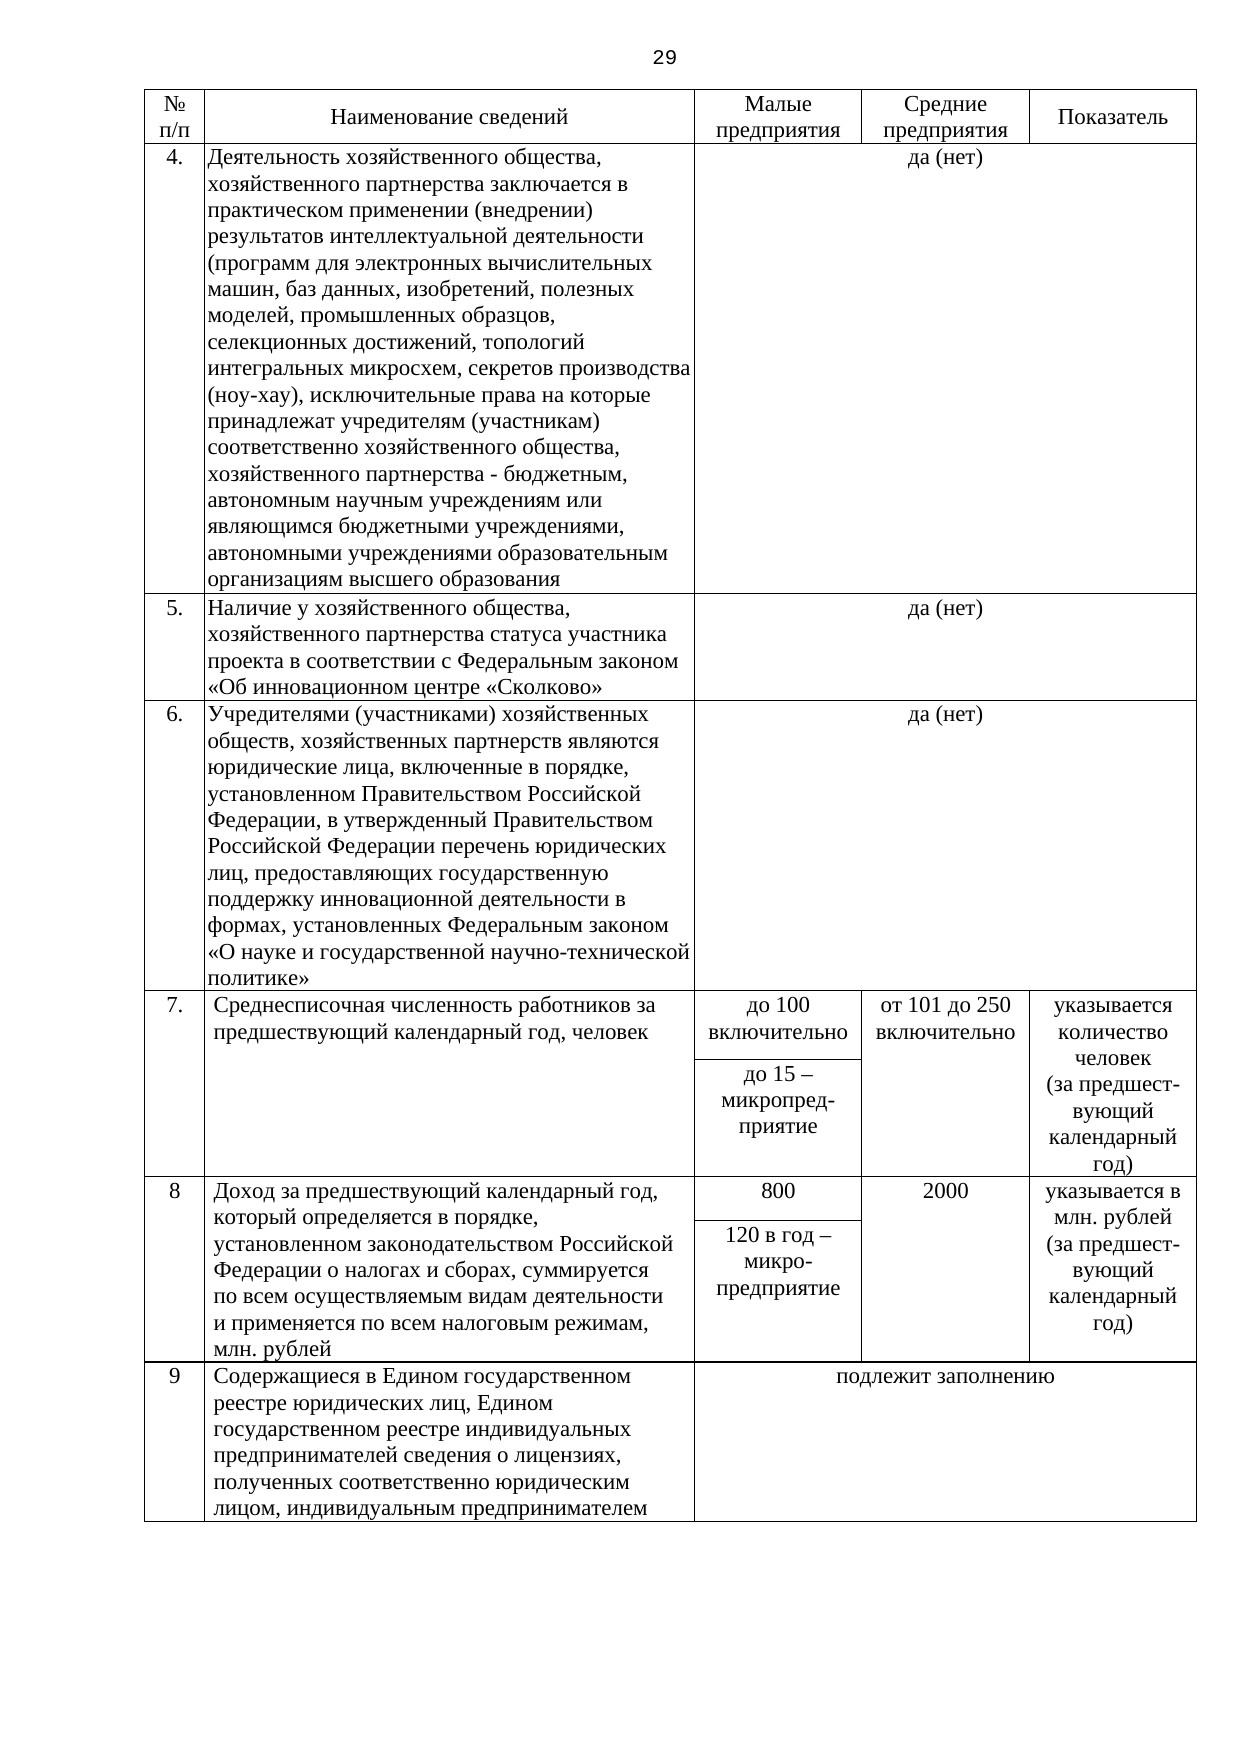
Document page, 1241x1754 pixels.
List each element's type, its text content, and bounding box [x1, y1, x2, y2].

table_cell Доход за предшествующий календарный год, который определяется в порядке, установленном законодательством Российской Федерации о налогах и сборах, суммируется по всем осуществляемым видам деятельности и применяется по всем налоговым режимам, млн. рублей [205, 1177, 694, 1361]
table_cell подлежит заполнению [695, 1363, 1196, 1521]
table_cell указывается в млн. рублей (за предшествующий календарный год) [1030, 1177, 1196, 1361]
table_cell да (нет) [695, 144, 1196, 593]
table_cell Деятельность хозяйственного общества, хозяйственного партнерства заключается в практическом применении (внедрении) результатов интеллектуальной деятельности (программ для электронных вычислительных машин, баз данных, изобретений, полезных моделей, промышленных образцов, селекционных достижений, топологий интегральных микросхем, секретов производства (ноу-хау), исключительные права на которые принадлежат учредителям (участникам) соответственно хозяйственного общества, хозяйственного партнерства - бюджетным, автономным научным учреждениям или являющимся бюджетными учреждениями, автономными учреждениями образовательным организациям высшего образования [205, 144, 694, 593]
table_header № п/п [145, 90, 204, 142]
table_cell 6. [145, 701, 204, 990]
table_cell 8 [145, 1177, 204, 1361]
table_cell до 100 включительно [695, 991, 861, 1059]
table_cell Наличие у хозяйственного общества, хозяйственного партнерства статуса участника проекта в соответствии с Федеральным законом «Об инновационном центре «Сколково» [205, 594, 694, 699]
table_cell 800 [695, 1177, 861, 1220]
table_cell 4. [145, 144, 204, 593]
table_header Малые предприятия [695, 90, 861, 142]
table_cell до 15 – микропредприятие [695, 1060, 861, 1176]
table_header Средние предприятия [862, 90, 1029, 142]
table_cell 9 [145, 1363, 204, 1521]
table_cell Среднесписочная численность работников за предшествующий календарный год, человек [205, 991, 694, 1176]
table_cell 7. [145, 991, 204, 1176]
table_header Показатель [1030, 90, 1196, 142]
table_cell 5. [145, 594, 204, 699]
table_cell 2000 [862, 1177, 1029, 1361]
table_cell указывается количество человек (за предшествующий календарный год) [1030, 991, 1196, 1176]
table_cell Содержащиеся в Едином государственном реестре юридических лиц, Едином государственном реестре индивидуальных предпринимателей сведения о лицензиях, полученных соответственно юридическим лицом, индивидуальным предпринимателем [205, 1363, 694, 1521]
table_header Наименование сведений [205, 90, 694, 142]
table_cell 120 в год – микропредприятие [695, 1221, 861, 1361]
table_cell да (нет) [695, 701, 1196, 990]
table_cell Учредителями (участниками) хозяйственных обществ, хозяйственных партнерств являются юридические лица, включенные в порядке, установленном Правительством Российской Федерации, в утвержденный Правительством Российской Федерации перечень юридических лиц, предоставляющих государственную поддержку инновационной деятельности в формах, установленных Федеральным законом «О науке и государственной научно-технической политике» [205, 701, 694, 990]
table_cell от 101 до 250 включительно [862, 991, 1029, 1176]
table_cell да (нет) [695, 594, 1196, 699]
